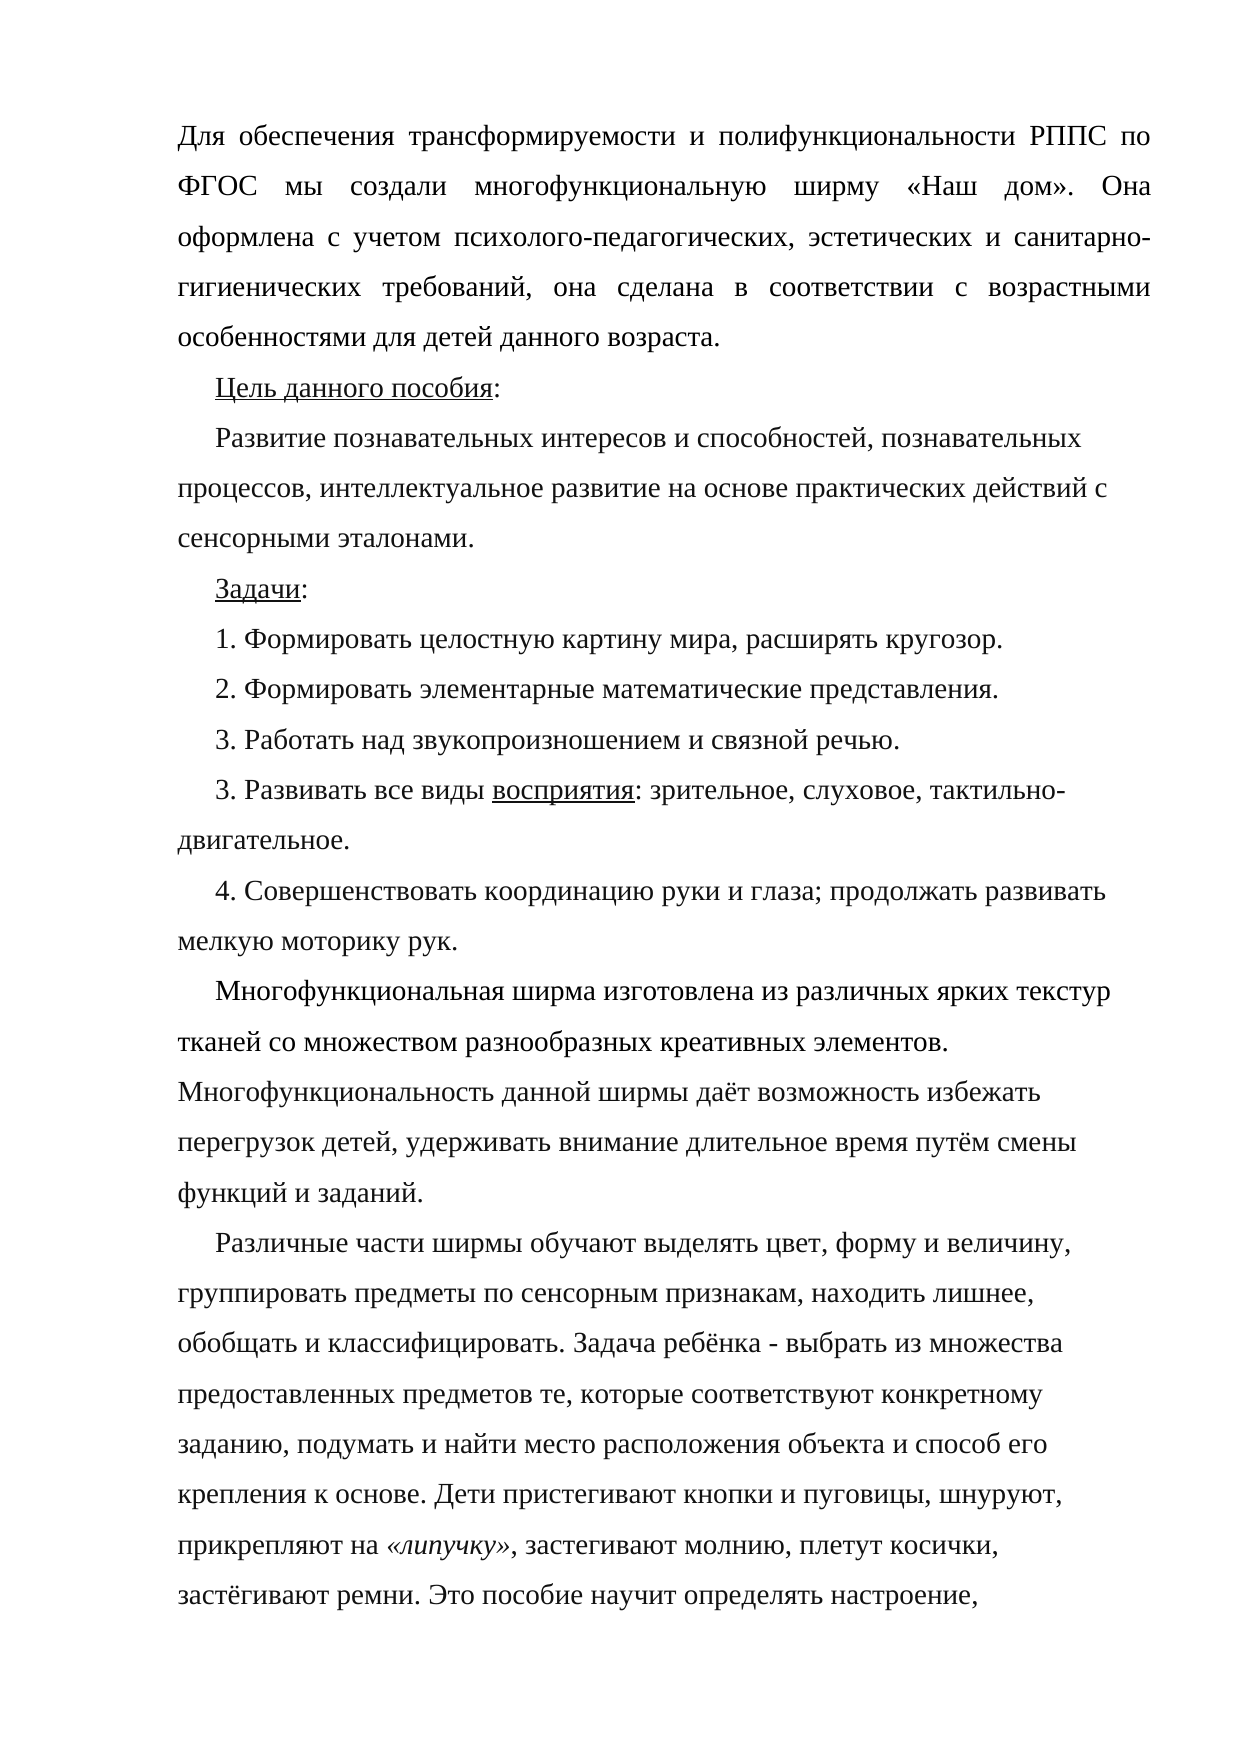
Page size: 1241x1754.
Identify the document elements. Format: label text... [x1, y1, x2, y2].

text Развитие познавательных интересов и способностей, познавательных процессов, интеллектуальное развитие на основе практических действий с сенсорными эталонами. [177, 420, 1152, 554]
text 2. Формировать элементарные математические представления. [177, 672, 1152, 705]
text 3. Работать над звукопроизношением и связной речью. [177, 722, 1152, 755]
text 1. Формировать целостную картину мира, расширять кругозор. [177, 621, 1152, 655]
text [177, 1225, 1152, 1611]
text Многофункциональная ширма изготовлена из различных ярких текстур тканей со множеством разнообразных креативных элементов. Многофункциональность данной ширмы даёт возможность избежать перегрузок детей, удерживать внимание длительное время путём смены функций и заданий. [177, 973, 1152, 1208]
text Задачи: [177, 571, 1152, 604]
text 3. Развивать все виды восприятия: зрительное, слуховое, тактильно-двигательное. [177, 772, 1152, 856]
text Цель данного пособия: [177, 370, 1152, 403]
text Для обеспечения трансформируемости и полифункциональности РППС по ФГОС мы создали многофункциональную ширму «Наш дом». Она оформлена с учетом психолого-педагогических, эстетических и санитарно-гигиенических требований, она сделана в соответствии с возрастными особенностями для детей данного возраста. [177, 118, 1152, 353]
text 4. Совершенствовать координацию руки и глаза; продолжать развивать мелкую моторику рук. [177, 873, 1152, 957]
